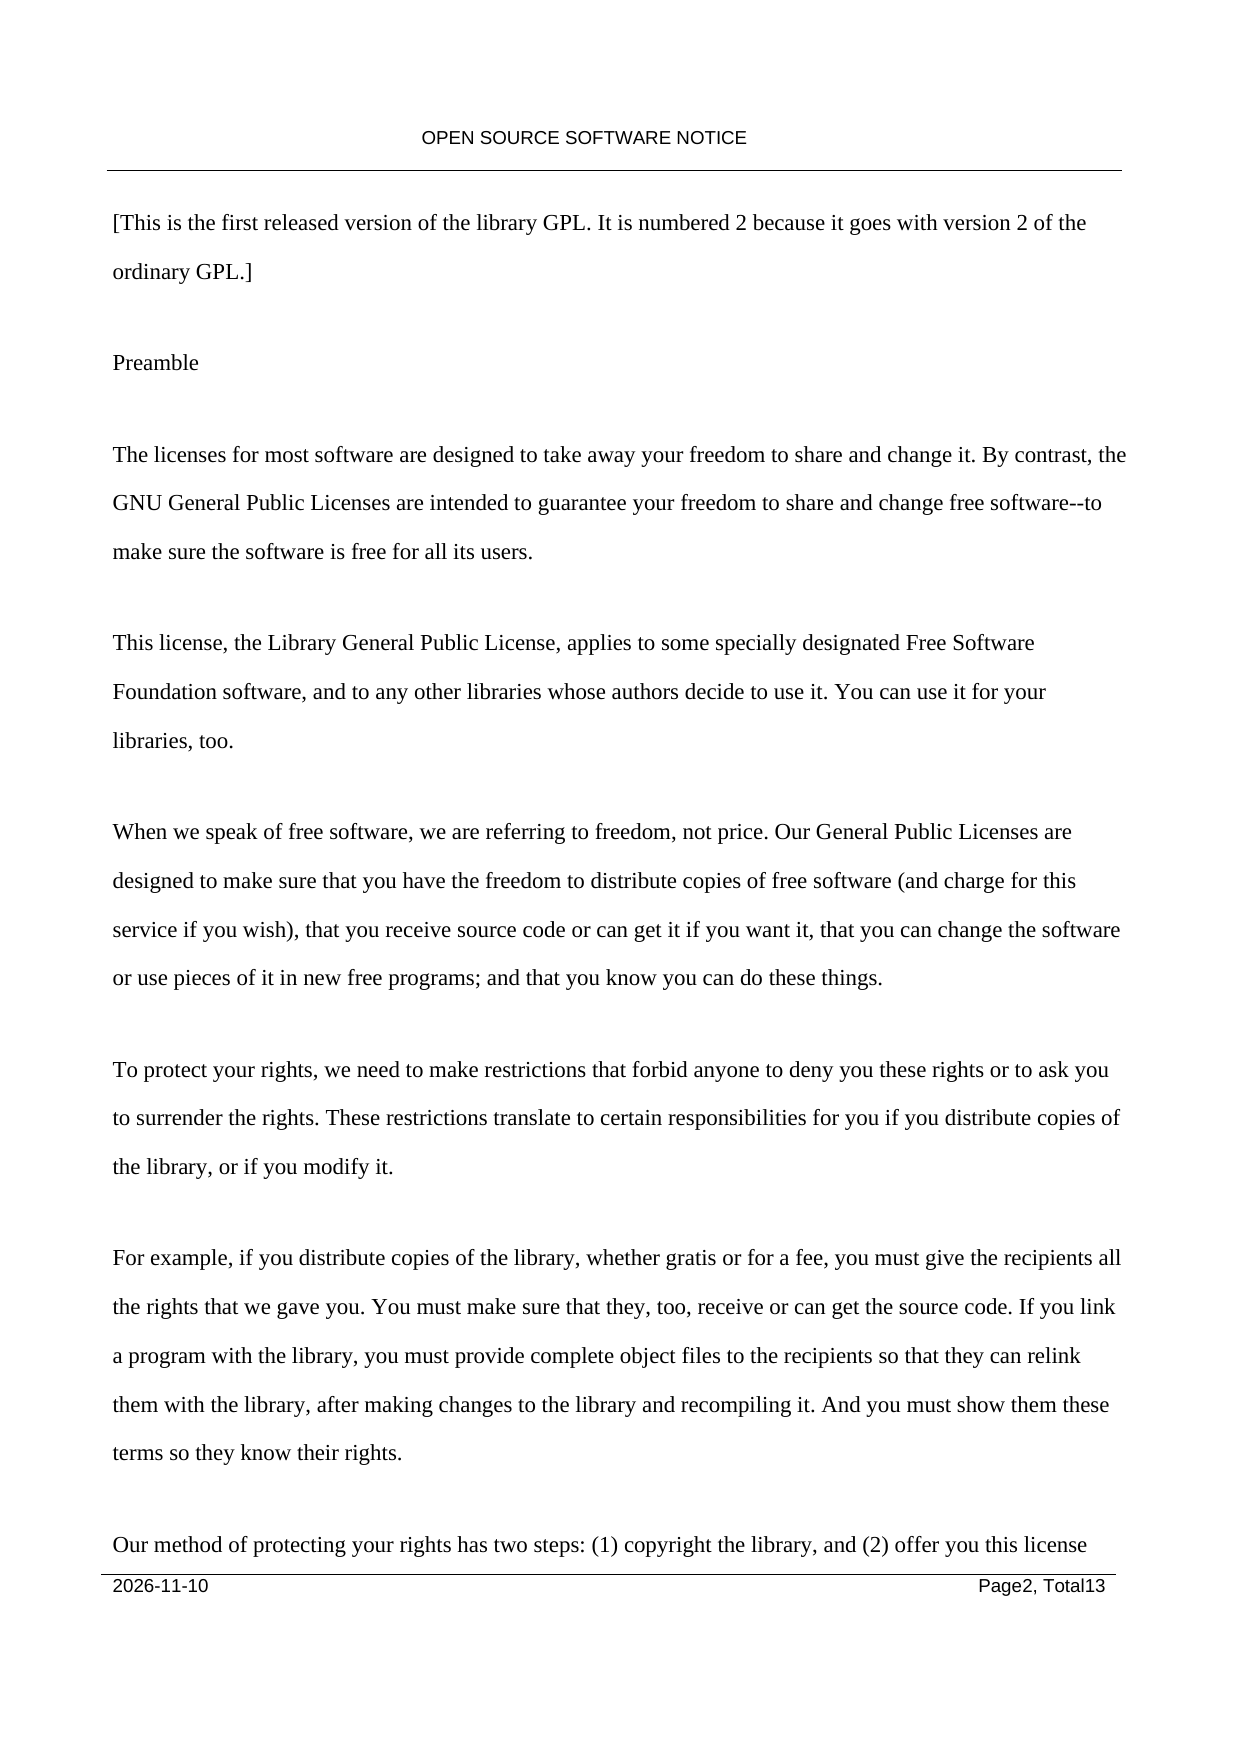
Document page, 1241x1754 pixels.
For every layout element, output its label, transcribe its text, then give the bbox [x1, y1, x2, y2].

text When we speak of free software, we are referring to freedom, not price. Our General Public Licenses are designed to make sure that you have the freedom to distribute copies of free software (and charge for this service if you wish), that you receive source code or can get it if you want it, that you can change the software or use pieces of it in new free programs; and that you know you can do these things. [112, 815, 1128, 994]
text To protect your rights, we need to make restrictions that forbid anyone to deny you these rights or to ask you to surrender the rights. These restrictions translate to certain responsibilities for you if you distribute copies of the library, or if you modify it. [112, 1053, 1128, 1183]
text Preamble [112, 346, 1128, 379]
text [This is the first released version of the library GPL. It is numbered 2 because it goes with version 2 of the ordinary GPL.] [112, 206, 1128, 288]
text For example, if you distribute copies of the library, whether gratis or for a fee, you must give the recipients all the rights that we gave you. You must make sure that they, too, receive or can get the source code. If you link a program with the library, you must provide complete object files to the recipients so that they can relink them with the library, after making changes to the library and recompiling it. And you must show them these terms so they know their rights. [112, 1241, 1128, 1469]
text This license, the Library General Public License, applies to some specially designated Free Software Foundation software, and to any other libraries whose authors decide to use it. You can use it for your libraries, too. [112, 626, 1128, 756]
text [112, 1528, 1128, 1560]
text The licenses for most software are designed to take away your freedom to share and change it. By contrast, the GNU General Public Licenses are intended to guarantee your freedom to share and change free software--to make sure the software is free for all its users. [112, 438, 1128, 568]
